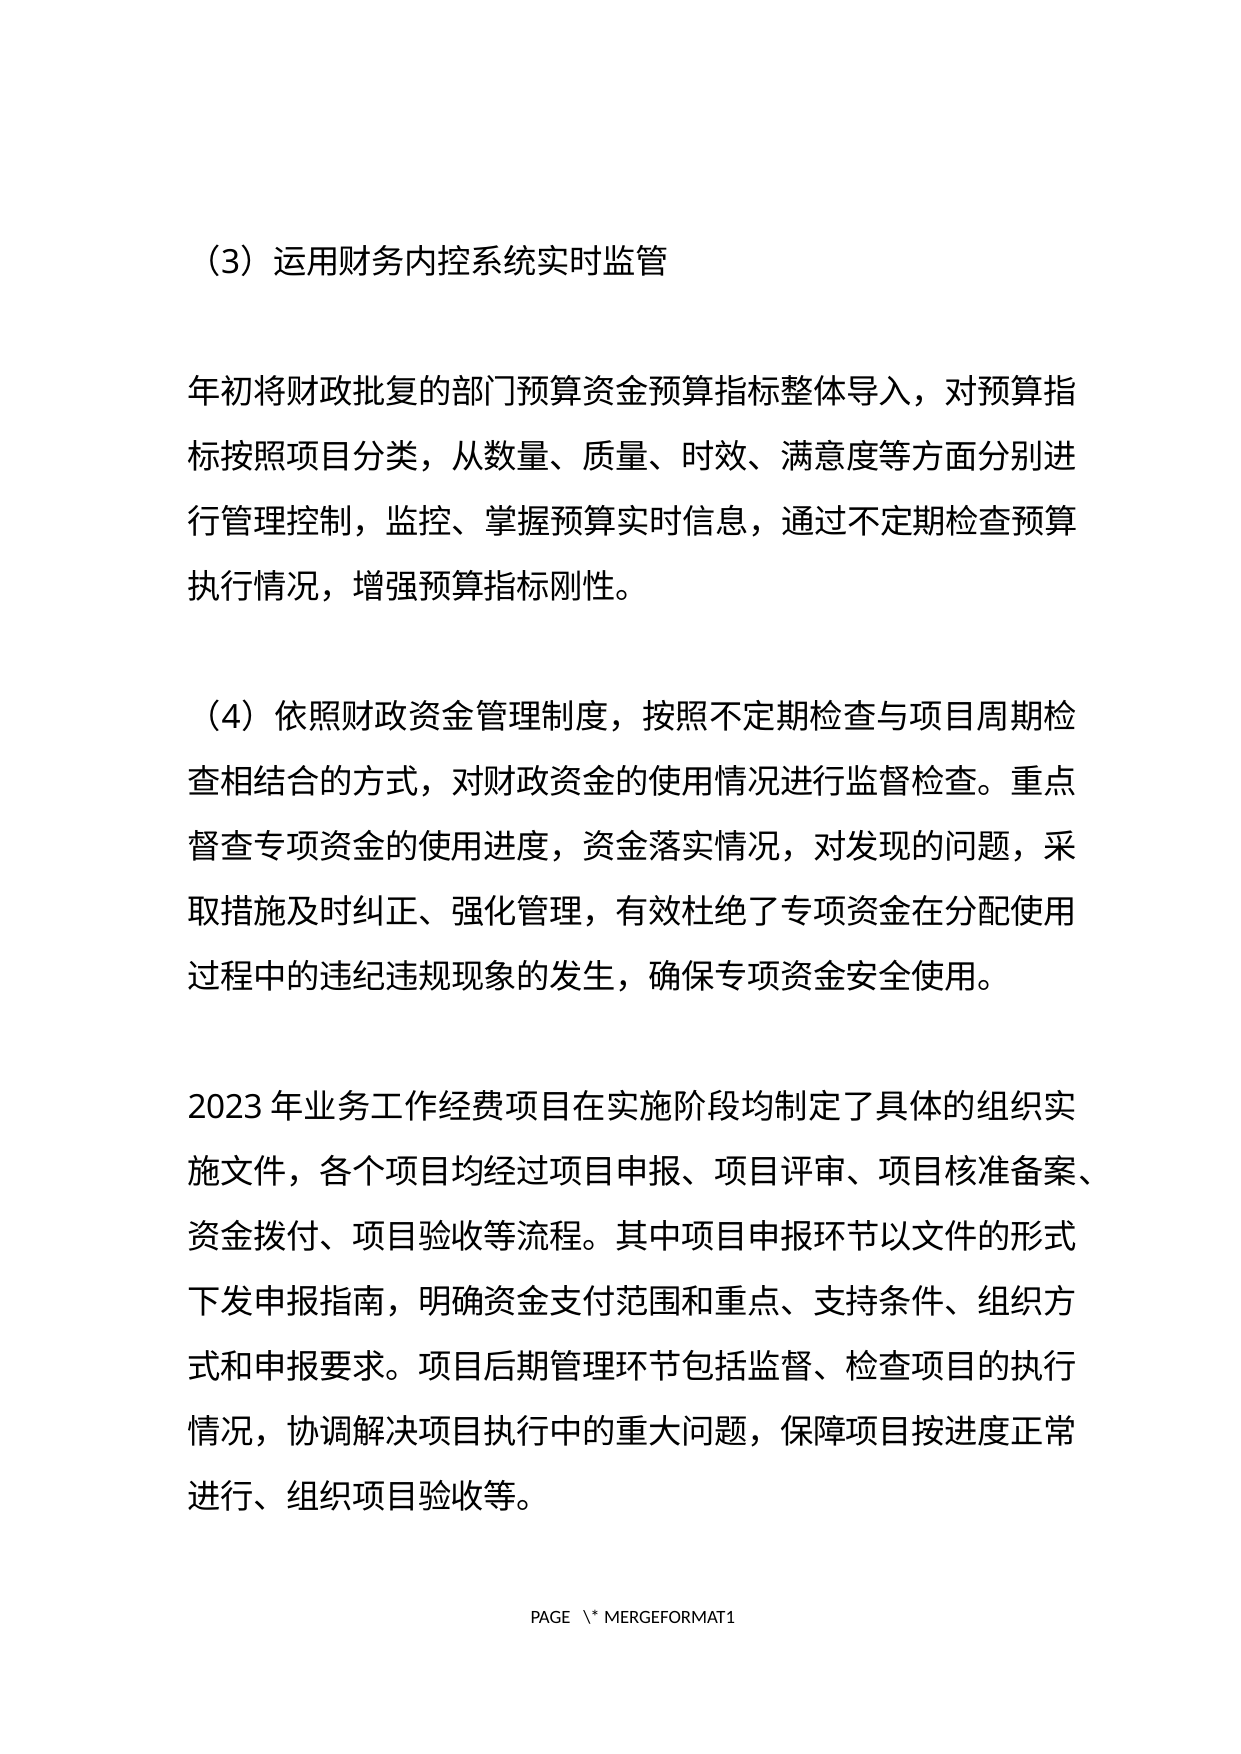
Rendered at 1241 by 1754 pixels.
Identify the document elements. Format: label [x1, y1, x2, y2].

text [187, 162, 1078, 1527]
